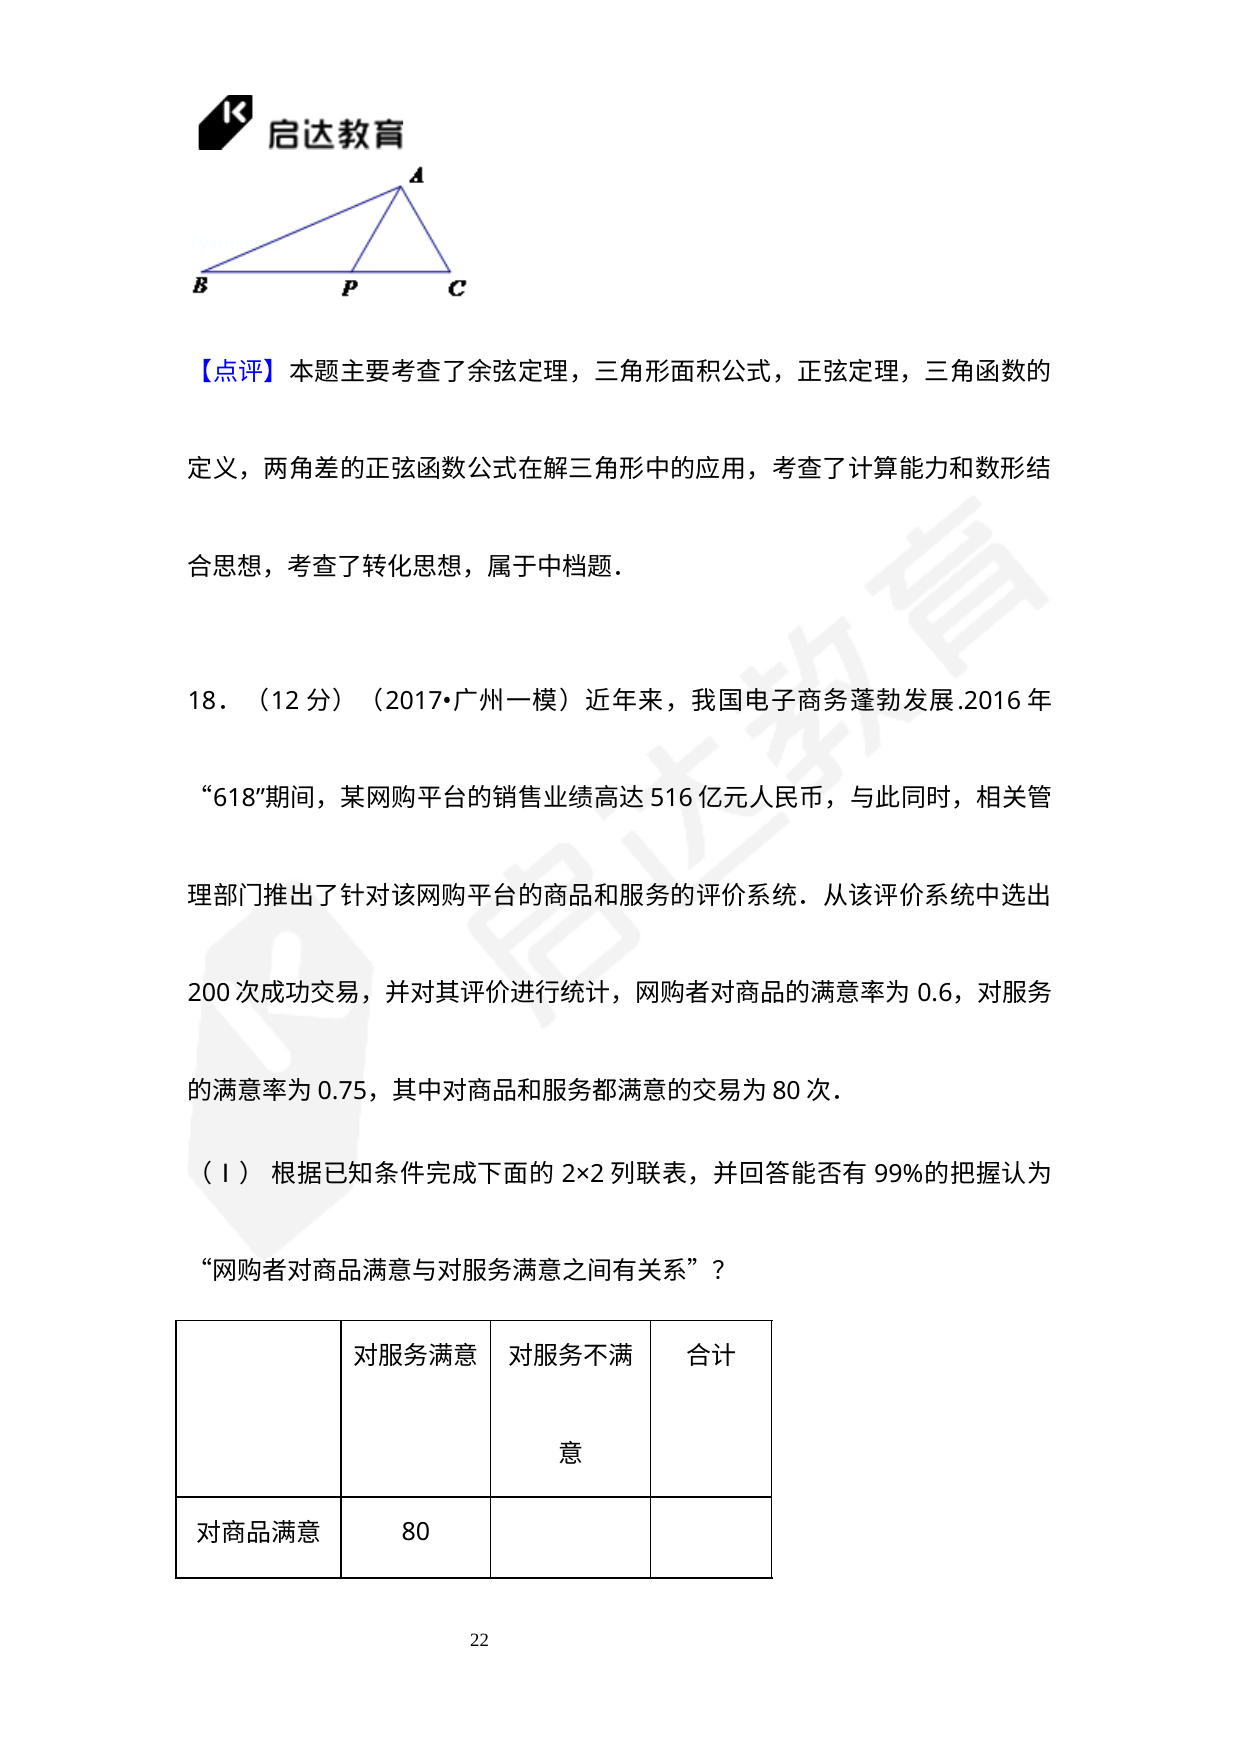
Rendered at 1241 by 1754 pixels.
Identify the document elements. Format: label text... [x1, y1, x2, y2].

text 【点评】本题主要考查了余弦定理，三角形面积公式，正弦定理，三角函数的定义，两角差的正弦函数公式在解三角形中的应用，考查了计算能力和数形结合思想，考查了转化思想，属于中档题． [187, 337, 1053, 597]
text 18．（12分）（2017•广州一模）近年来，我国电子商务蓬勃发展.2016年“618”期间，某网购平台的销售业绩高达516亿元人民币，与此同时，相关管理部门推出了针对该网购平台的商品和服务的评价系统．从该评价系统中选出200次成功交易，并对其评价进行统计，网购者对商品的满意率为0.6，对服务的满意率为0.75，其中对商品和服务都满意的交易为80次． [187, 666, 1053, 1121]
table_cell [491, 1498, 650, 1577]
table_cell [651, 1498, 771, 1577]
table_header 合计 [651, 1321, 771, 1496]
table_cell 80 [342, 1498, 490, 1577]
table_header [177, 1321, 340, 1496]
text （Ⅰ） 根据已知条件完成下面的2×2列联表，并回答能否有99%的把握认为“网购者对商品满意与对服务满意之间有关系”？ [187, 1139, 1053, 1301]
table_header 对服务不满意 [491, 1321, 650, 1496]
picture [187, 162, 471, 301]
table_header 对服务满意 [342, 1321, 490, 1496]
table_cell 对商品满意 [177, 1498, 340, 1577]
picture [198, 95, 404, 150]
